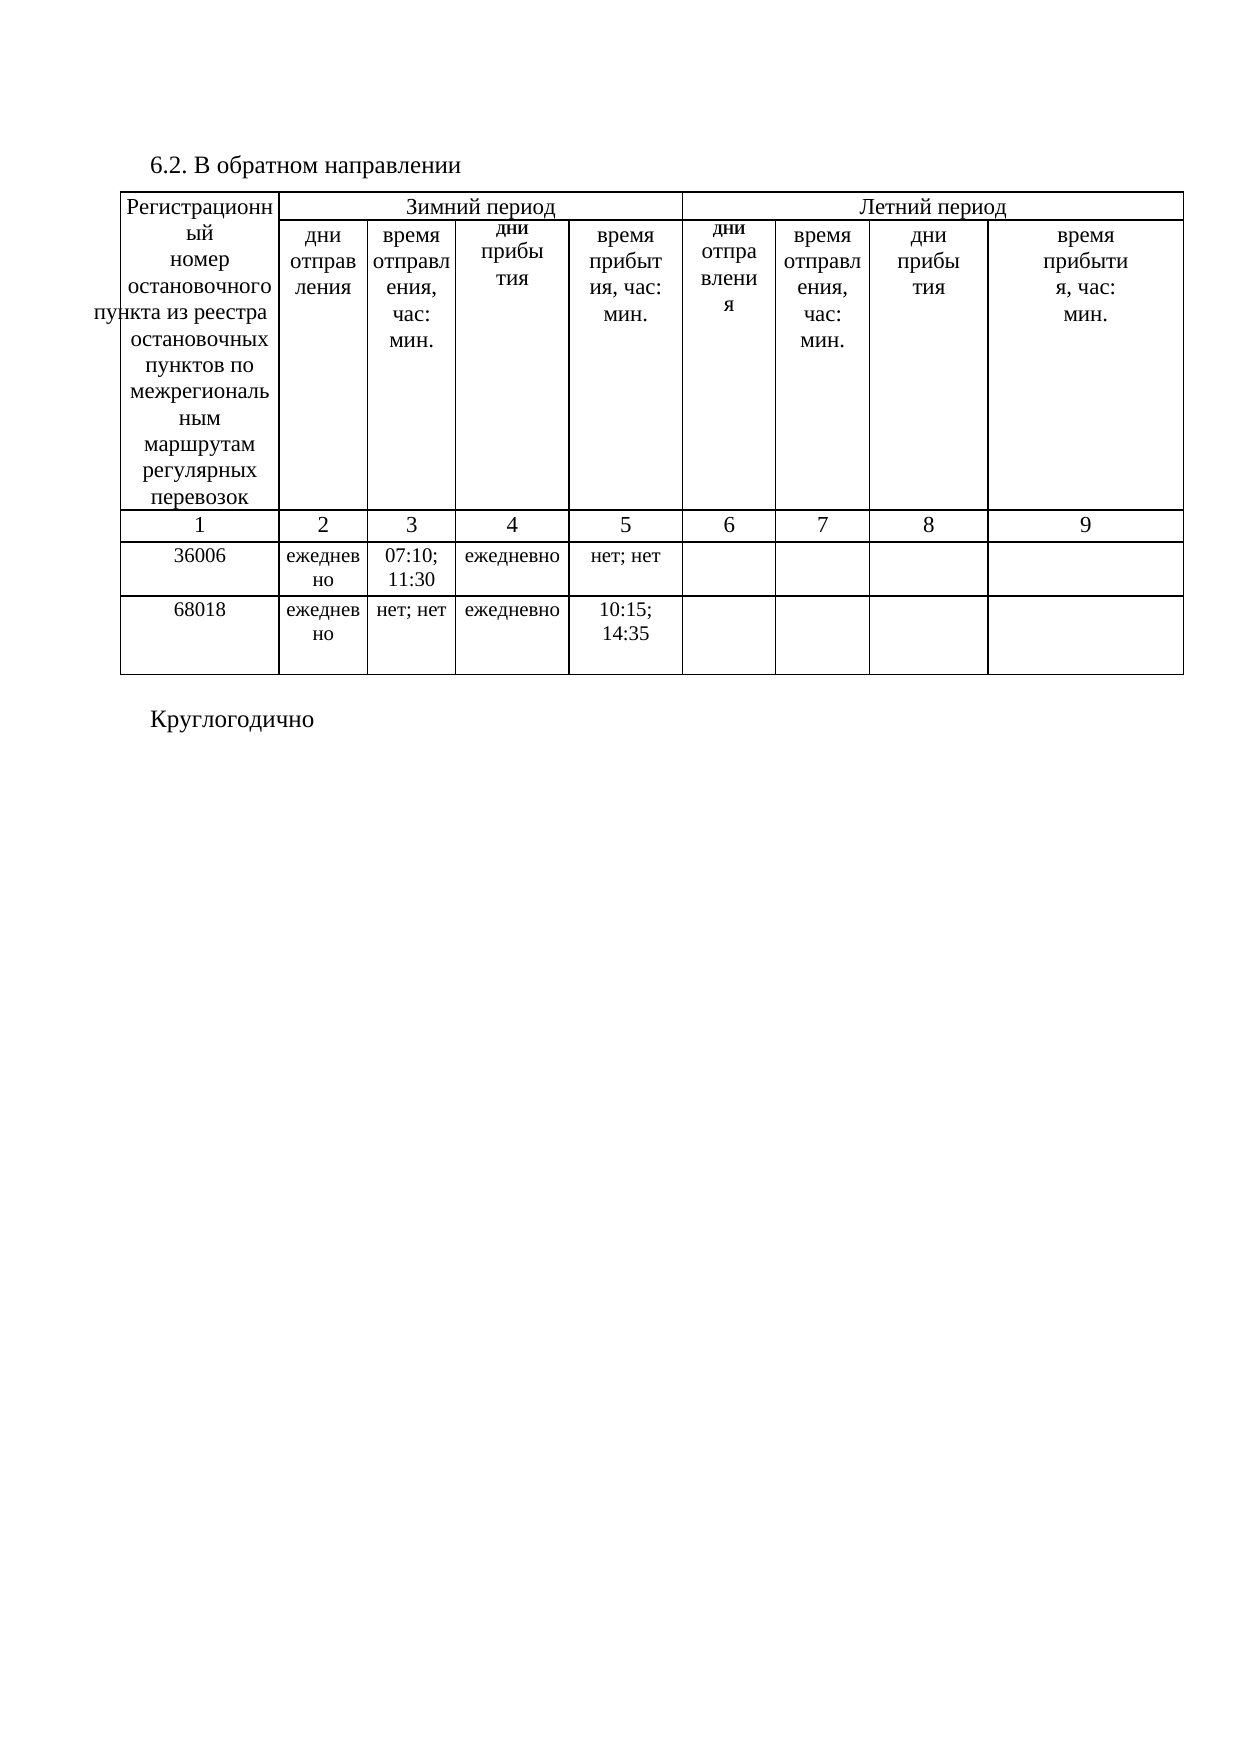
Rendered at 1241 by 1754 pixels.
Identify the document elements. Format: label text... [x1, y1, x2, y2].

table_cell [683, 543, 775, 595]
table_cell дни отправ ления [280, 221, 367, 509]
table_cell 1 [121, 511, 278, 541]
table_cell [870, 597, 987, 674]
table_header Регистрационный номер остановочного пункта из реестра остановочных пунктов по межрегиональным маршрутам регулярных перевозок [121, 193, 278, 509]
table_cell ежедневно [280, 597, 367, 674]
table_cell 2 [280, 511, 367, 541]
table_cell 8 [870, 511, 987, 541]
table_cell 36006 [121, 543, 278, 595]
table_cell 07:10; 11:30 [368, 543, 455, 595]
table_cell время отправл ения, час: мин. [776, 221, 869, 509]
table_cell 6 [683, 511, 775, 541]
table_cell ДНИ отпра влени я [683, 221, 775, 509]
table_cell 4 [456, 511, 568, 541]
table_cell ежедневно [456, 543, 568, 595]
table_cell [870, 543, 987, 595]
text 6.2. В обратном направлении [150, 150, 1090, 179]
table_cell ДНИ прибы тия [456, 221, 568, 509]
table_cell [989, 597, 1183, 674]
table_header Зимний период [280, 193, 682, 219]
table_cell нет; нет [368, 597, 455, 674]
table_header Летний период [683, 193, 1183, 219]
table_cell [776, 597, 869, 674]
table_cell [989, 543, 1183, 595]
text Круглогодично [150, 704, 1090, 733]
table_cell время отправл ения, час: мин. [368, 221, 455, 509]
table_cell 9 [989, 511, 1183, 541]
table_cell 3 [368, 511, 455, 541]
table_cell [683, 597, 775, 674]
table_cell дни прибы тия [870, 221, 987, 509]
table_cell время прибыт ия, час: мин. [570, 221, 682, 509]
table_cell ежедневно [456, 597, 568, 674]
table_cell 68018 [121, 597, 278, 674]
table_cell нет; нет [570, 543, 682, 595]
table_cell 5 [570, 511, 682, 541]
table_cell 7 [776, 511, 869, 541]
table_cell ежедневно [280, 543, 367, 595]
table_cell 10:15; 14:35 [570, 597, 682, 674]
table_cell время прибыти я, час: мин. [989, 221, 1183, 509]
table_cell [776, 543, 869, 595]
